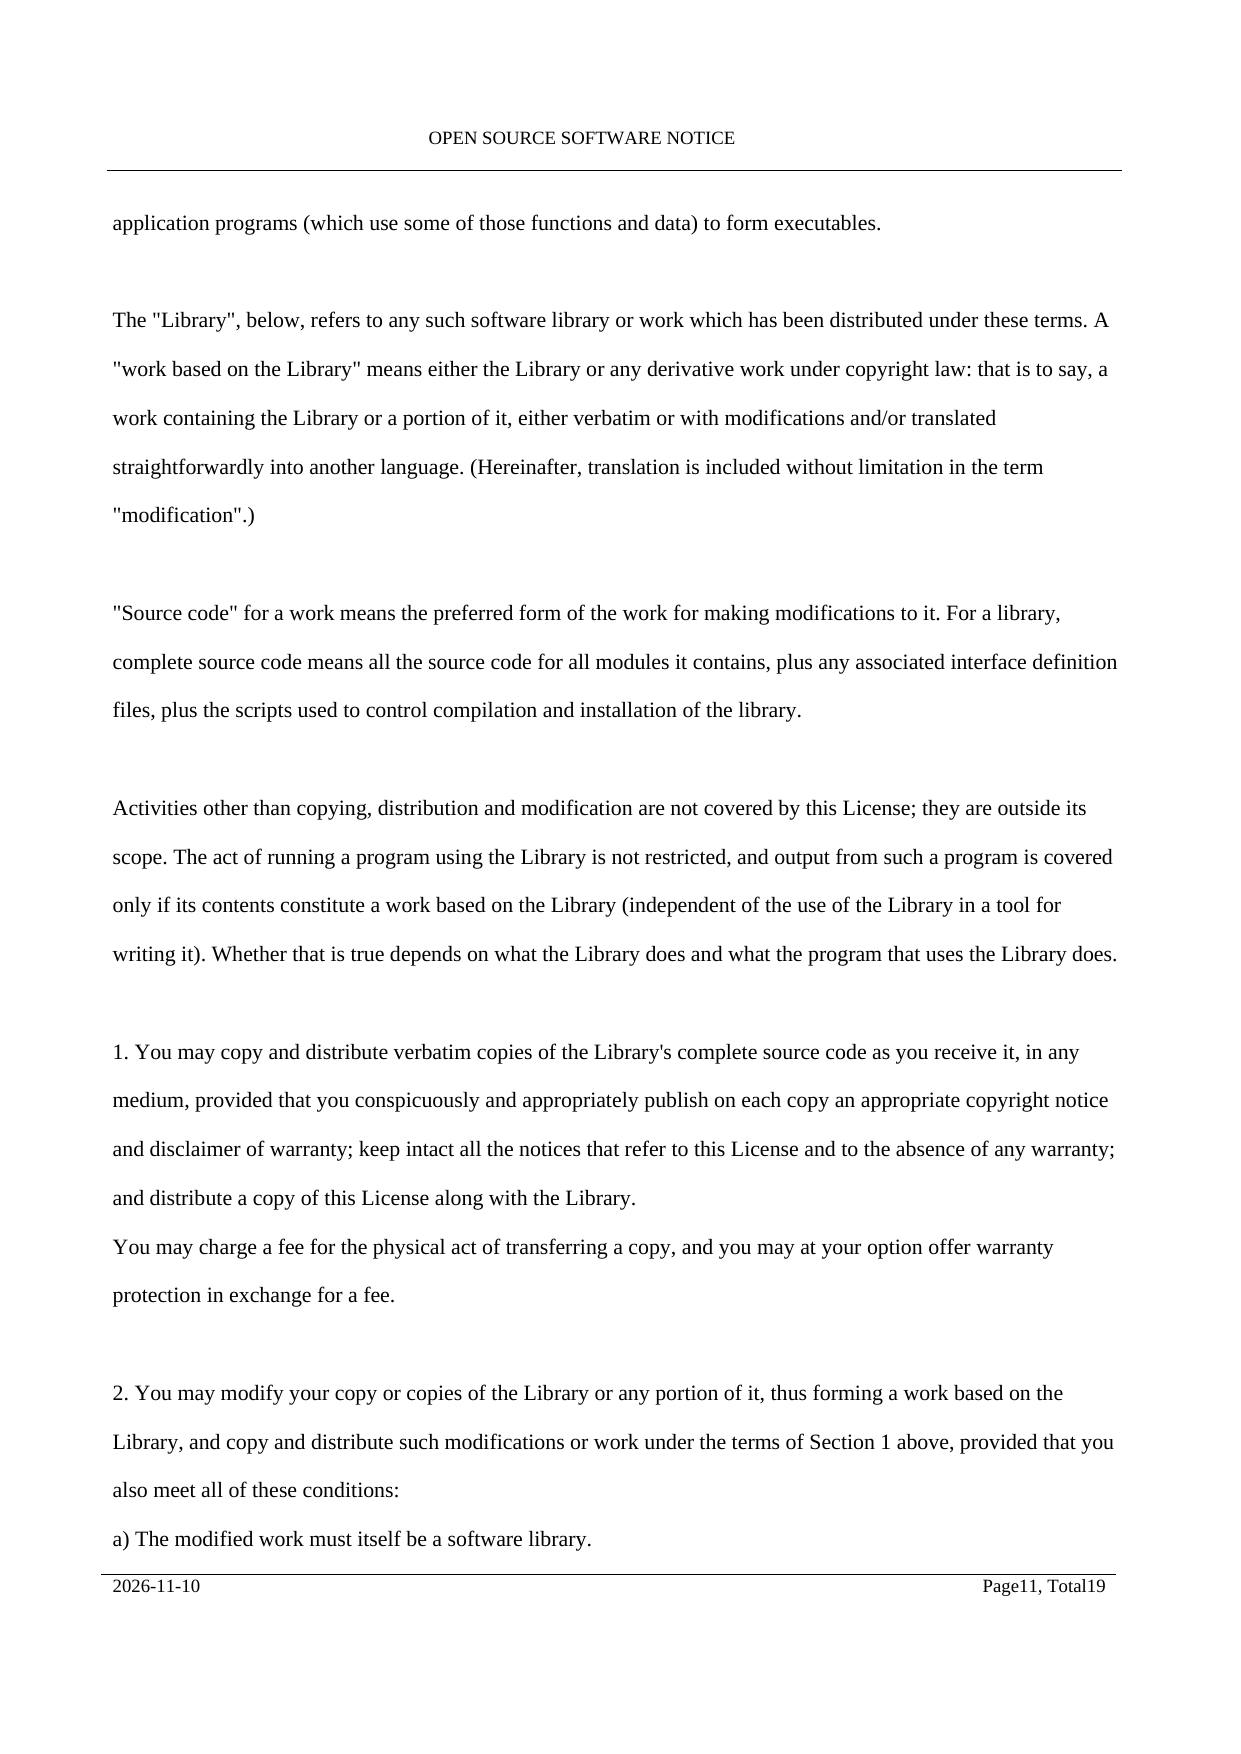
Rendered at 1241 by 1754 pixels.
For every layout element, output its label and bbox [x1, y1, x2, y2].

text [112, 206, 1128, 1555]
